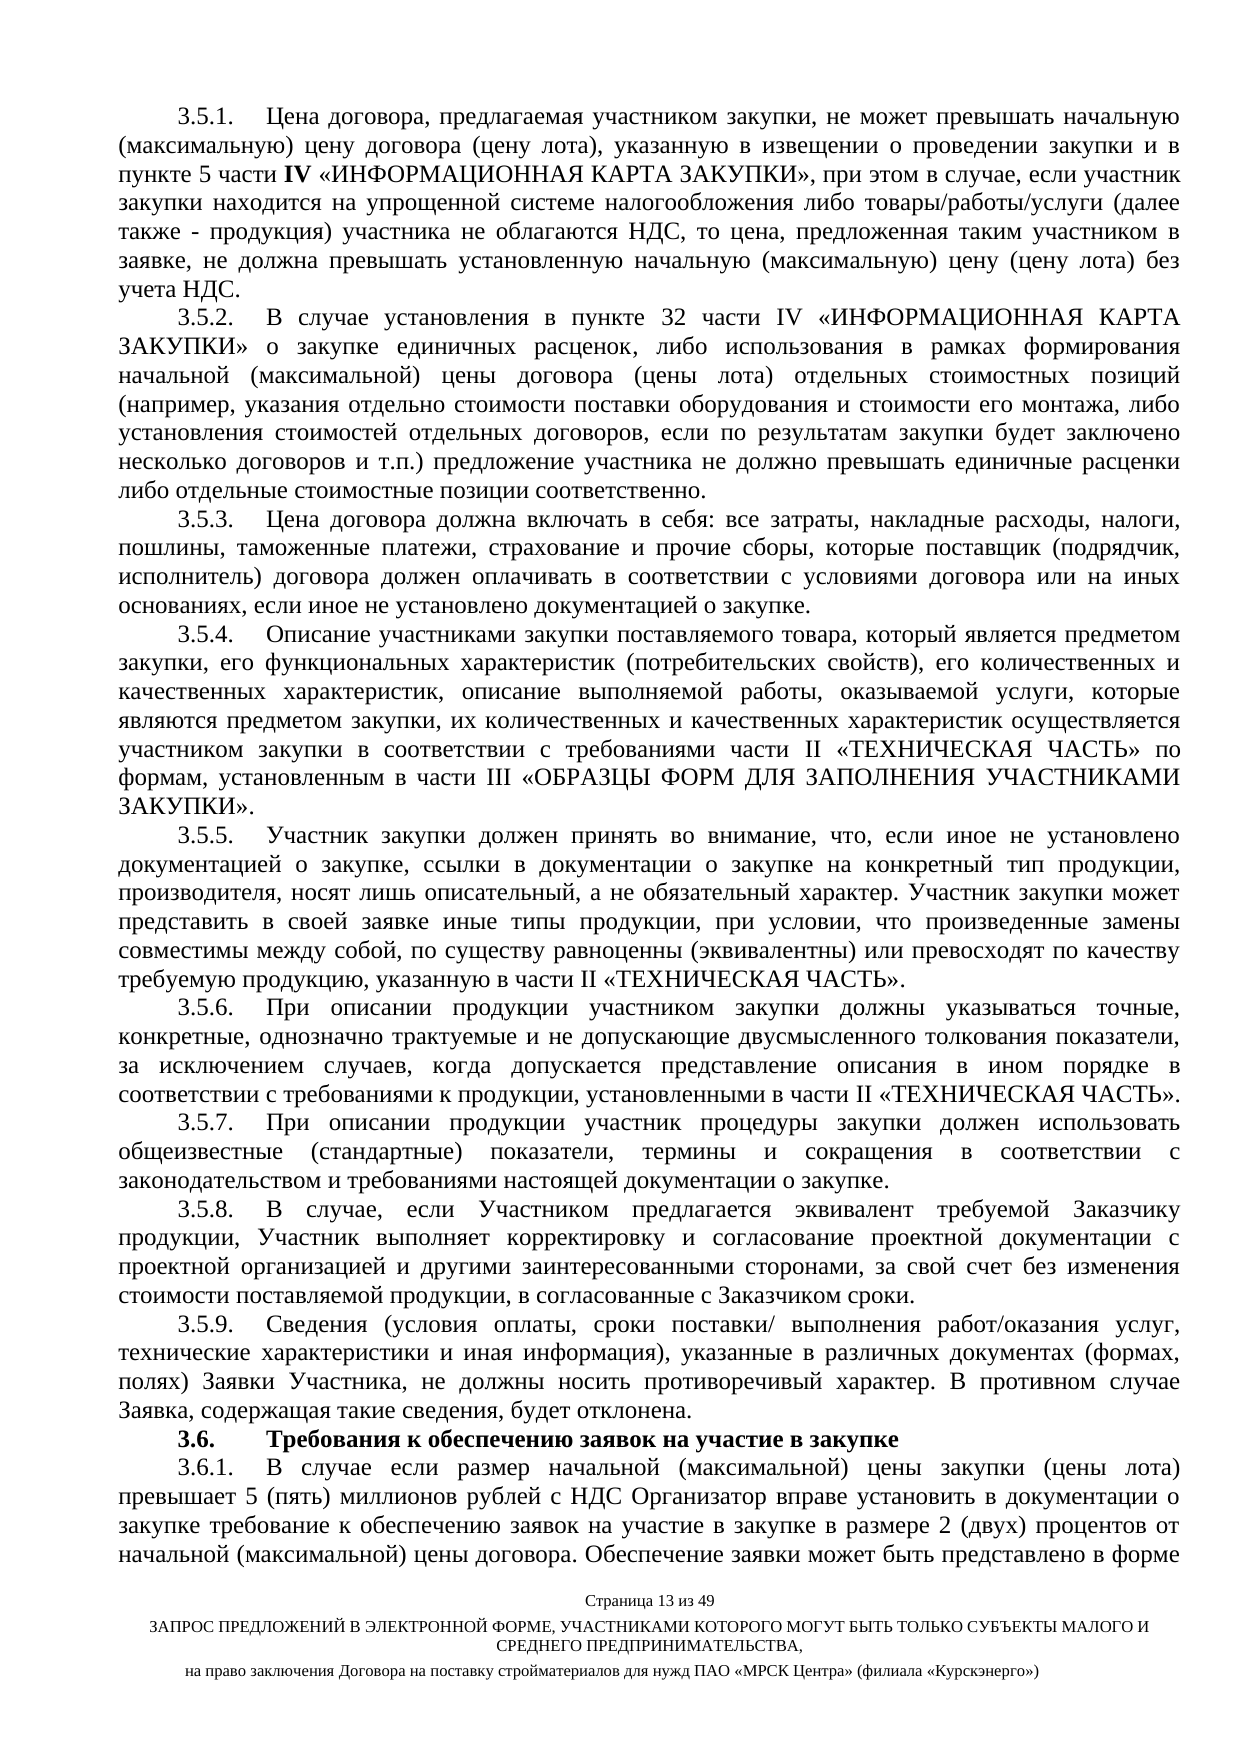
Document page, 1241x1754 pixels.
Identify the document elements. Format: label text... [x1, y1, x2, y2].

subtitle При описании продукции участник процедуры закупки должен использовать общеизвестные (стандартные) показатели, термины и сокращения в соответствии с законодательством и требованиями настоящей документации о закупке. [118, 1107, 1181, 1194]
subtitle Описание участниками закупки поставляемого товара, который является предметом закупки, его функциональных характеристик (потребительских свойств), его количественных и качественных характеристик, описание выполняемой работы, оказываемой услуги, которые являются предметом закупки, их количественных и качественных характеристик осуществляется участником закупки в соответствии с требованиями части II «ТЕХНИЧЕСКАЯ ЧАСТЬ» по формам, установленным в части III «ОБРАЗЦЫ ФОРМ ДЛЯ ЗАПОЛНЕНИЯ УЧАСТНИКАМИ ЗАКУПКИ». [118, 619, 1181, 820]
subtitle Цена договора, предлагаемая участником закупки, не может превышать начальную (максимальную) цену договора (цену лота), указанную в извещении о проведении закупки и в пункте 5 части IV «ИНФОРМАЦИОННАЯ КАРТА ЗАКУПКИ», при этом в случае, если участник закупки находится на упрощенной системе налогообложения либо товары/работы/услуги (далее также - продукция) участника не облагаются НДС, то цена, предложенная таким участником в заявке, не должна превышать установленную начальную (максимальную) цену (цену лота) без учета НДС. [118, 101, 1181, 302]
subtitle В случае установления в пункте 32 части IV «ИНФОРМАЦИОННАЯ КАРТА ЗАКУПКИ» о закупке единичных расценок, либо использования в рамках формирования начальной (максимальной) цены договора (цены лота) отдельных стоимостных позиций (например, указания отдельно стоимости поставки оборудования и стоимости его монтажа, либо установления стоимостей отдельных договоров, если по результатам закупки будет заключено несколько договоров и т.п.) предложение участника не должно превышать единичные расценки либо отдельные стоимостные позиции соответственно. [118, 302, 1181, 504]
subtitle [118, 1452, 1181, 1567]
subtitle Требования к обеспечению заявок на участие в закупке [118, 1424, 1181, 1452]
subtitle Сведения (условия оплаты, сроки поставки/ выполнения работ/оказания услуг, технические характеристики и иная информация), указанные в различных документах (формах, полях) Заявки Участника, не должны носить противоречивый характер. В противном случае Заявка, содержащая такие сведения, будет отклонена. [118, 1309, 1181, 1424]
subtitle В случае, если Участником предлагается эквивалент требуемой Заказчику продукции, Участник выполняет корректировку и согласование проектной документации с проектной организацией и другими заинтересованными сторонами, за свой счет без изменения стоимости поставляемой продукции, в согласованные с Заказчиком сроки. [118, 1194, 1181, 1309]
subtitle Цена договора должна включать в себя: все затраты, накладные расходы, налоги, пошлины, таможенные платежи, страхование и прочие сборы, которые поставщик (подрядчик, исполнитель) договора должен оплачивать в соответствии с условиями договора или на иных основаниях, если иное не установлено документацией о закупке. [118, 504, 1181, 619]
subtitle Участник закупки должен принять во внимание, что, если иное не установлено документацией о закупке, ссылки в документации о закупке на конкретный тип продукции, производителя, носят лишь описательный, а не обязательный характер. Участник закупки может представить в своей заявке иные типы продукции, при условии, что произведенные замены совместимы между собой, по существу равноценны (эквивалентны) или превосходят по качеству требуемую продукцию, указанную в части II «ТЕХНИЧЕСКАЯ ЧАСТЬ». [118, 820, 1181, 992]
subtitle При описании продукции участником закупки должны указываться точные, конкретные, однозначно трактуемые и не допускающие двусмысленного толкования показатели, за исключением случаев, когда допускается представление описания в ином порядке в соответствии с требованиями к продукции, установленными в части II «ТЕХНИЧЕСКАЯ ЧАСТЬ». [118, 992, 1181, 1107]
